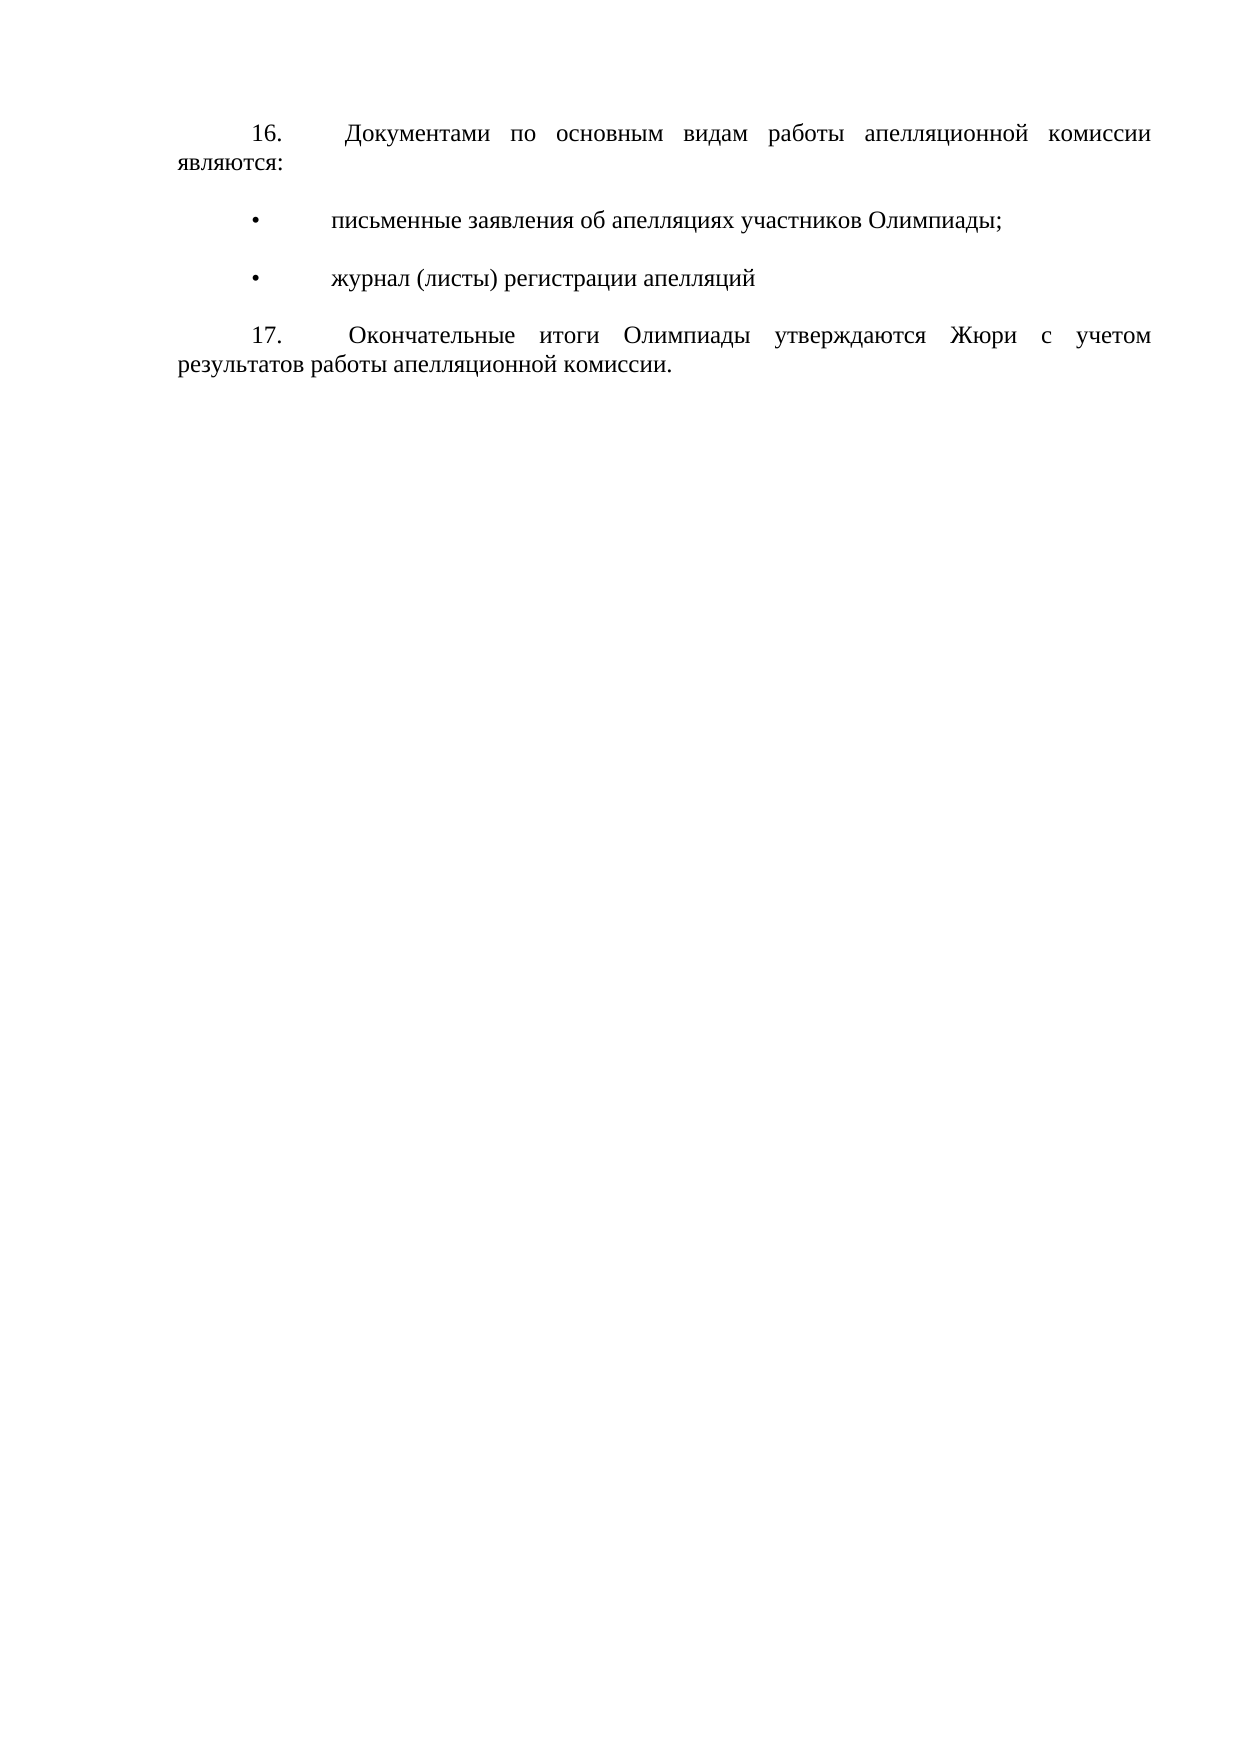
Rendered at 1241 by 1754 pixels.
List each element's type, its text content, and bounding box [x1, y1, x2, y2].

text 16. Документами по основным видам работы апелляционной комиссии являются: [177, 118, 1152, 176]
text 17. Окончательные итоги Олимпиады утверждаются Жюри с учетом результатов работы апелляционной комиссии. [177, 321, 1152, 378]
text • письменные заявления об апелляциях участников Олимпиады; [177, 205, 1152, 233]
text • журнал (листы) регистрации апелляций [177, 263, 1152, 291]
